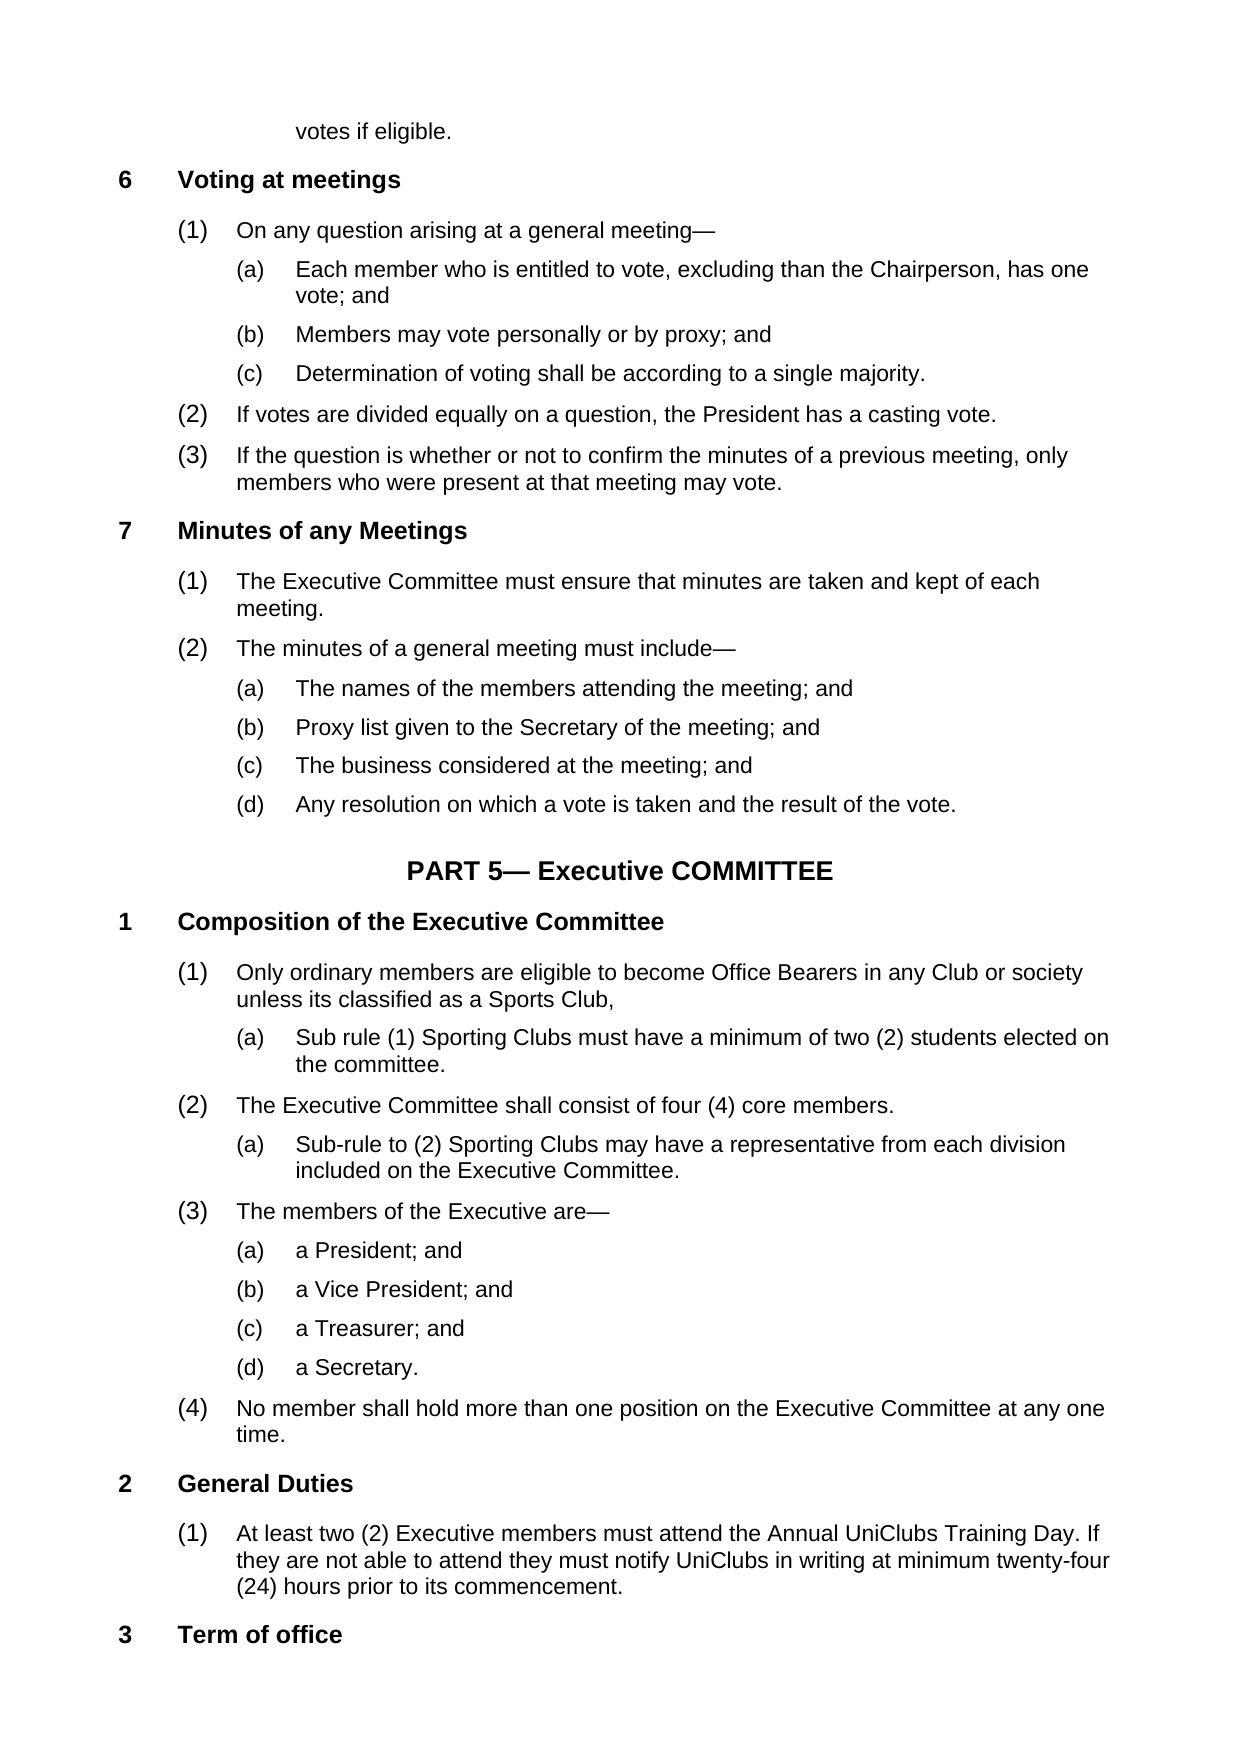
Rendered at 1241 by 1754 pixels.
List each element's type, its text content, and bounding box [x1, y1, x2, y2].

subtitle The members of the Executive are— [177, 1196, 1122, 1225]
subtitle a President; and [236, 1237, 1122, 1264]
subtitle The Executive Committee shall consist of four (4) core members. [177, 1089, 1122, 1118]
subtitle Minutes of any Meetings [118, 516, 1122, 545]
subtitle a Vice President; and [236, 1276, 1122, 1302]
subtitle If the question is whether or not to confirm the minutes of a previous meeting, only members who were present at that meeting may vote. [177, 440, 1122, 495]
subtitle Members may vote personally or by proxy; and [236, 321, 1122, 348]
subtitle Composition of the Executive Committee [118, 907, 1122, 936]
subtitle Sub rule (1) Sporting Clubs must have a minimum of two (2) students elected on the committee. [236, 1024, 1122, 1077]
subtitle If votes are divided equally on a question, the President has a casting vote. [177, 399, 1122, 428]
subtitle Any resolution on which a vote is taken and the result of the vote. [236, 791, 1122, 818]
subtitle The minutes of a general meeting must include— [177, 633, 1122, 662]
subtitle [236, 118, 1122, 144]
subtitle Only ordinary members are eligible to become Office Bearers in any Club or society unless its classified as a Sports Club, [177, 957, 1122, 1012]
subtitle a Secretary. [236, 1354, 1122, 1380]
subtitle Proxy list given to the Secretary of the meeting; and [236, 713, 1122, 740]
subtitle On any question arising at a general meeting— [177, 215, 1122, 244]
subtitle Sub-rule to (2) Sporting Clubs may have a representative from each division included on the Executive Committee. [236, 1131, 1122, 1183]
subtitle — Executive COMMITTEE [118, 855, 1122, 886]
subtitle General Duties [118, 1469, 1122, 1497]
subtitle At least two (2) Executive members must attend the Annual UniClubs Training Day. If they are not able to attend they must notify UniClubs in writing at minimum twenty-four (24) hours prior to its commencement. [177, 1518, 1122, 1600]
subtitle Voting at meetings [118, 165, 1122, 194]
subtitle Term of office [118, 1621, 1122, 1649]
subtitle a Treasurer; and [236, 1315, 1122, 1341]
subtitle The business considered at the meeting; and [236, 752, 1122, 779]
subtitle No member shall hold more than one position on the Executive Committee at any one time. [177, 1393, 1122, 1448]
subtitle The names of the members attending the meeting; and [236, 675, 1122, 701]
subtitle Each member who is entitled to vote, excluding than the Chairperson, has one vote; and [236, 256, 1122, 309]
subtitle Determination of voting shall be according to a single majority. [236, 360, 1122, 387]
subtitle The Executive Committee must ensure that minutes are taken and kept of each meeting. [177, 566, 1122, 621]
